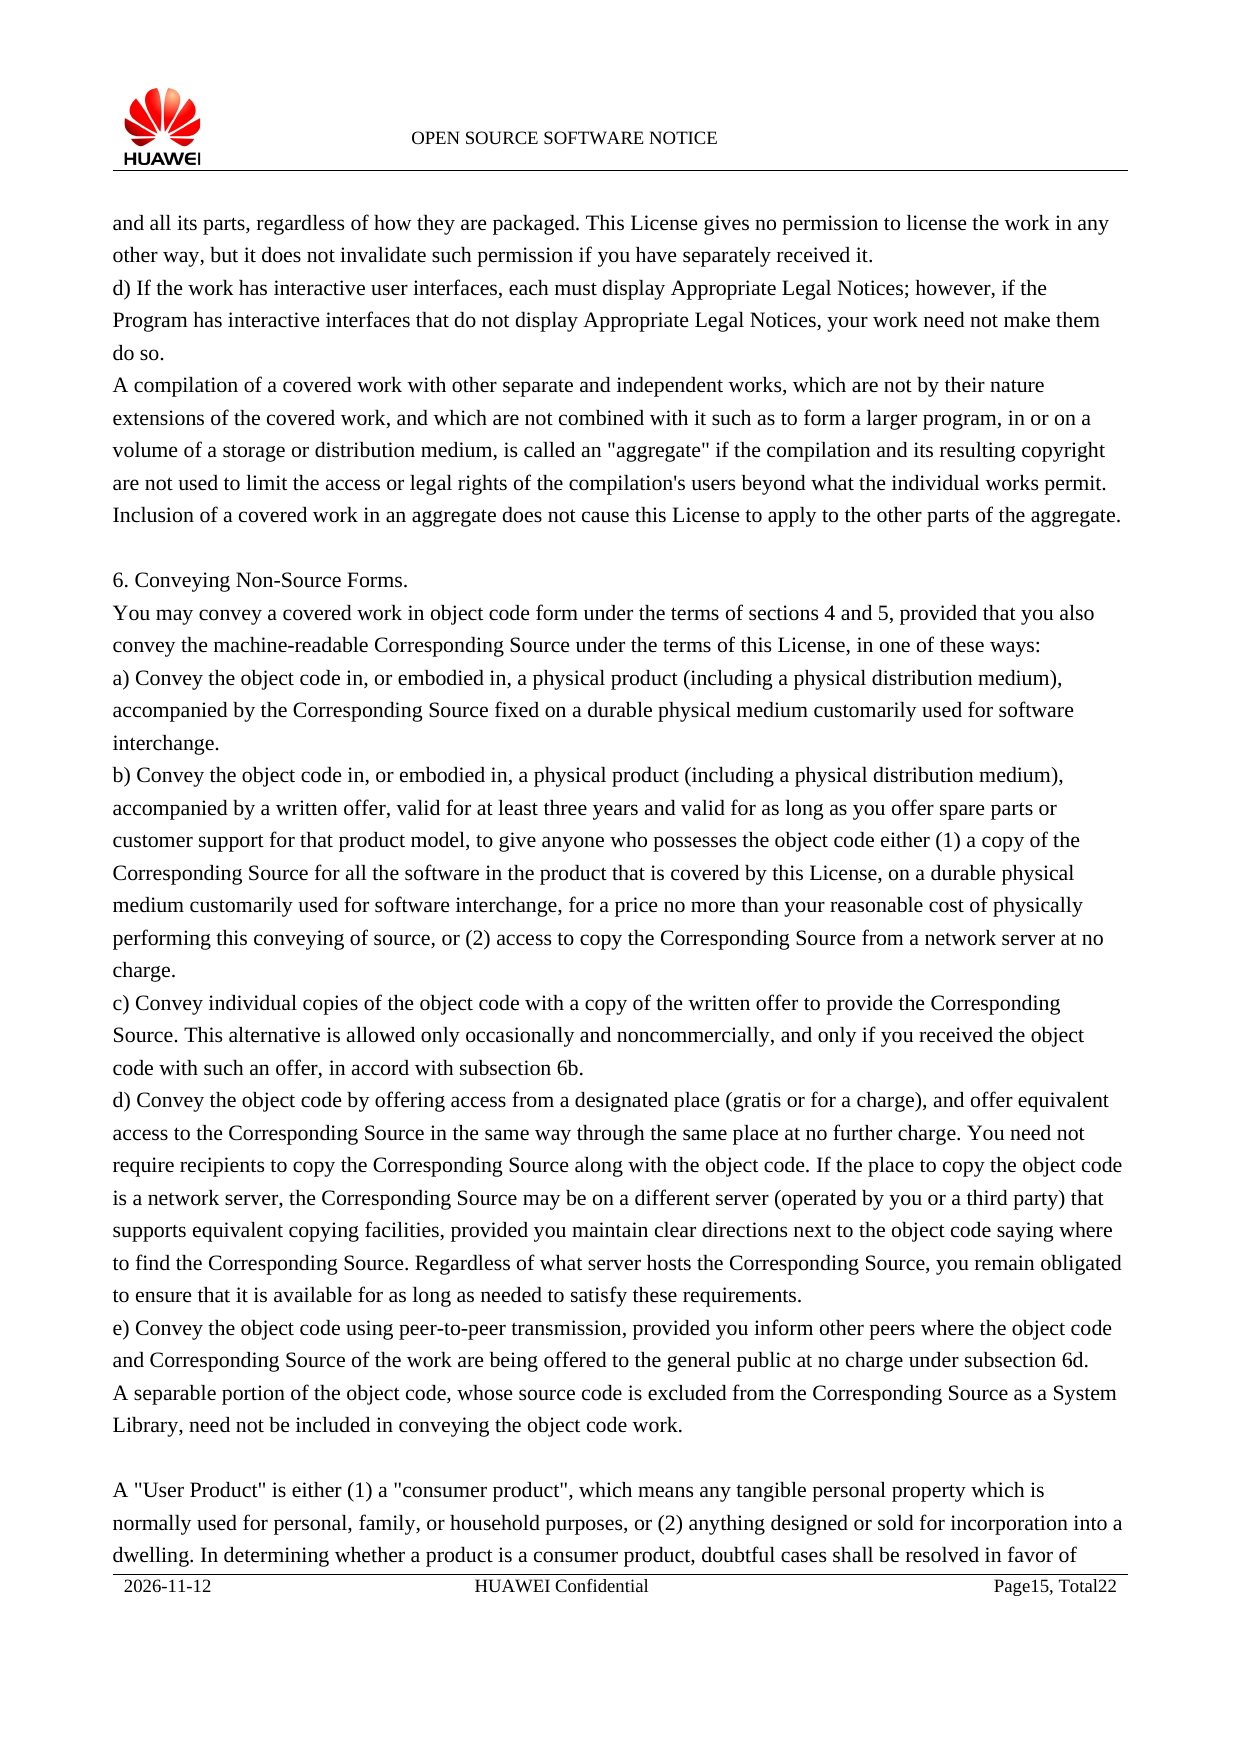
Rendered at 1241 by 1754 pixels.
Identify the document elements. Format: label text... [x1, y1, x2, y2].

text You may convey a covered work in object code form under the terms of sections 4 and 5, provided that you also convey the machine-readable Corresponding Source under the terms of this License, in one of these ways: [112, 596, 1128, 661]
text e) Convey the object code using peer-to-peer transmission, provided you inform other peers where the object code and Corresponding Source of the work are being offered to the general public at no charge under subsection 6d. [112, 1311, 1128, 1376]
text c) Convey individual copies of the object code with a copy of the written offer to provide the Corresponding Source. This alternative is allowed only occasionally and noncommercially, and only if you received the object code with such an offer, in accord with subsection 6b. [112, 986, 1128, 1084]
text d) Convey the object code by offering access from a designated place (gratis or for a charge), and offer equivalent access to the Corresponding Source in the same way through the same place at no further charge. You need not require recipients to copy the Corresponding Source along with the object code. If the place to copy the object code is a network server, the Corresponding Source may be on a different server (operated by you or a third party) that supports equivalent copying facilities, provided you maintain clear directions next to the object code saying where to find the Corresponding Source. Regardless of what server hosts the Corresponding Source, you remain obligated to ensure that it is available for as long as needed to satisfy these requirements. [112, 1084, 1128, 1311]
picture [124, 88, 201, 165]
text A separable portion of the object code, whose source code is excluded from the Corresponding Source as a System Library, need not be included in conveying the object code work. [112, 1376, 1128, 1441]
text b) Convey the object code in, or embodied in, a physical product (including a physical distribution medium), accompanied by a written offer, valid for at least three years and valid for as long as you offer spare parts or customer support for that product model, to give anyone who possesses the object code either (1) a copy of the Corresponding Source for all the software in the product that is covered by this License, on a durable physical medium customarily used for software interchange, for a price no more than your reasonable cost of physically performing this conveying of source, or (2) access to copy the Corresponding Source from a network server at no charge. [112, 759, 1128, 986]
text a) Convey the object code in, or embodied in, a physical product (including a physical distribution medium), accompanied by the Corresponding Source fixed on a durable physical medium customarily used for software interchange. [112, 661, 1128, 759]
text 6. Conveying Non-Source Forms. [112, 564, 1128, 596]
text d) If the work has interactive user interfaces, each must display Appropriate Legal Notices; however, if the Program has interactive interfaces that do not display Appropriate Legal Notices, your work need not make them do so. [112, 271, 1128, 369]
text A compilation of a covered work with other separate and independent works, which are not by their nature extensions of the covered work, and which are not combined with it such as to form a larger program, in or on a volume of a storage or distribution medium, is called an "aggregate" if the compilation and its resulting copyright are not used to limit the access or legal rights of the compilation's users beyond what the individual works permit. Inclusion of a covered work in an aggregate does not cause this License to apply to the other parts of the aggregate. [112, 369, 1128, 531]
